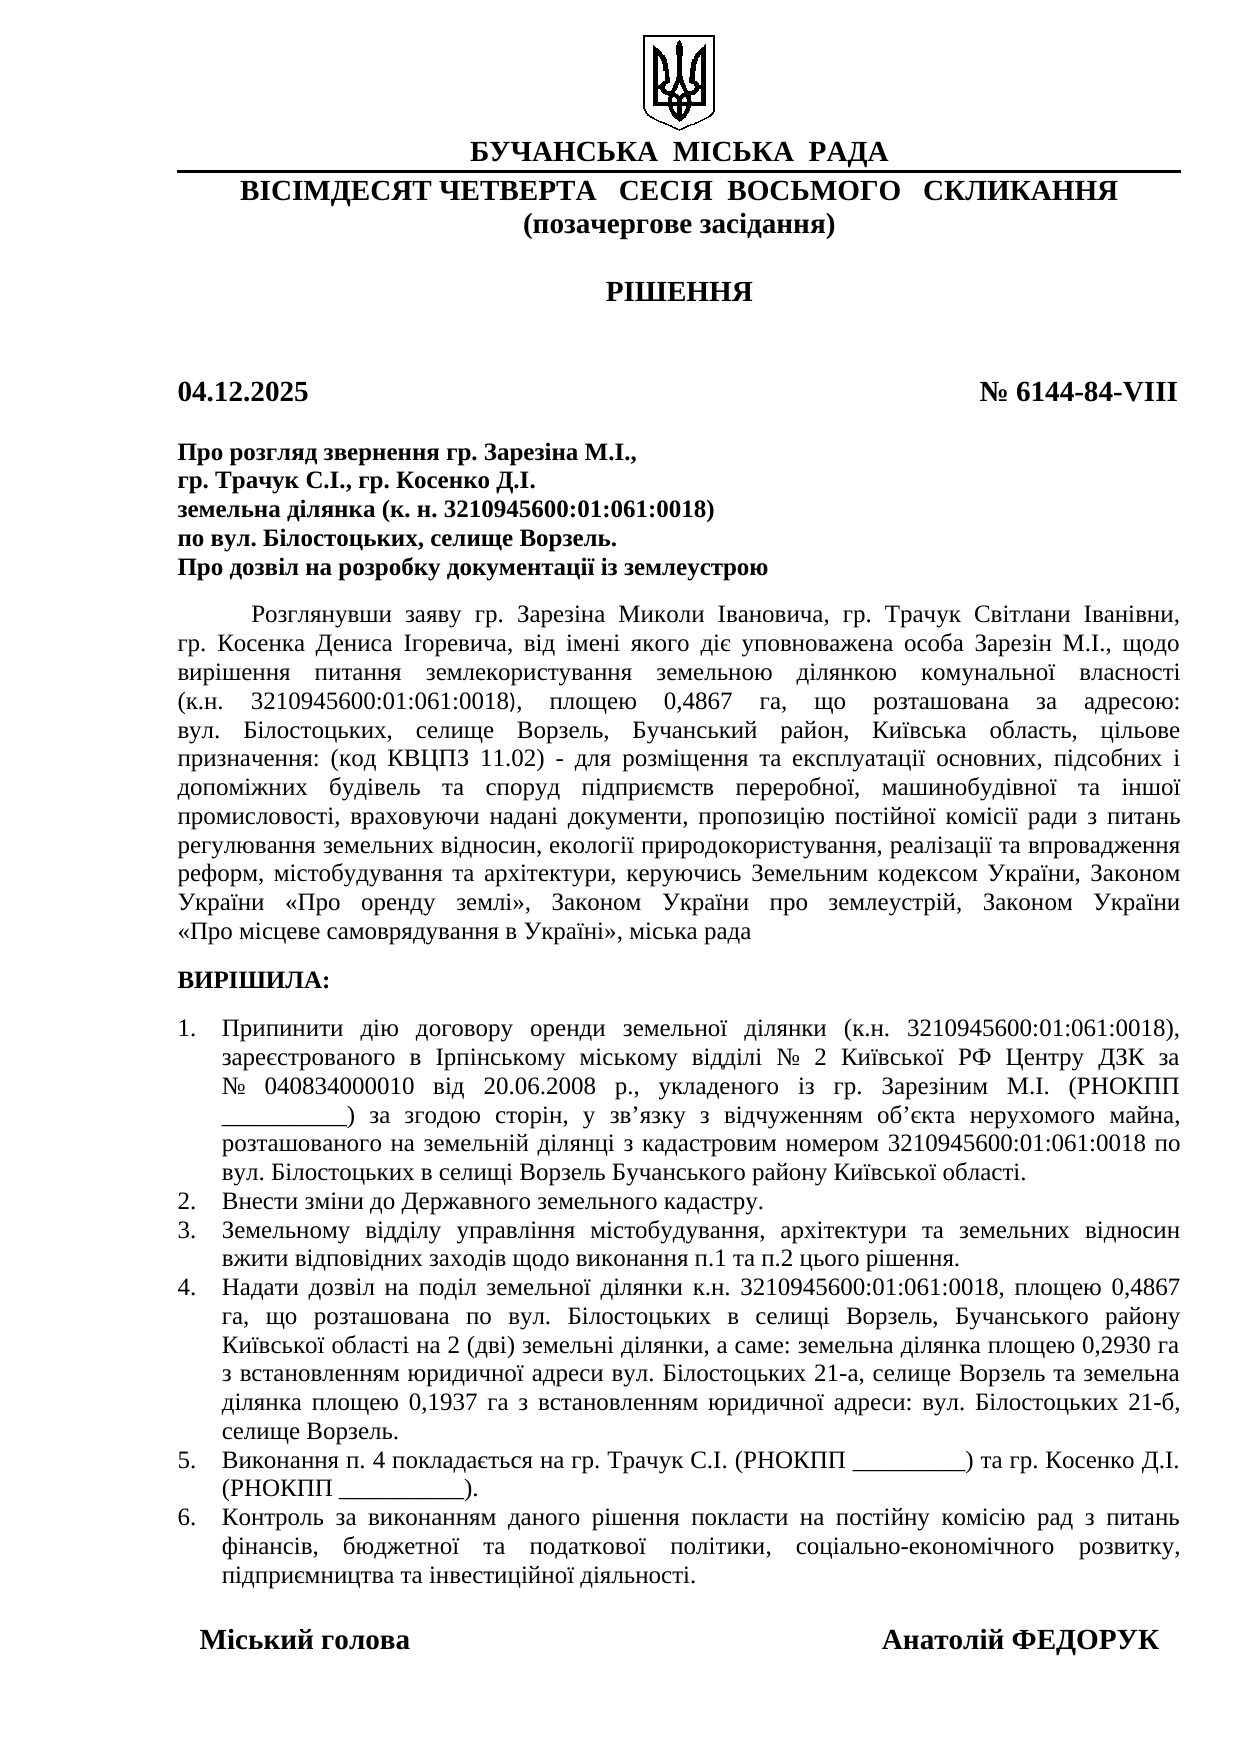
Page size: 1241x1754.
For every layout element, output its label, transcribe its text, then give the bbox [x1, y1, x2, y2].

list Земельному відділу управління містобудування, архітектури та земельних відносин вжити відповідних заходів щодо виконання п.1 та п.2 цього рішення. [177, 1215, 1181, 1272]
text гр. Трачук С.І., гр. Косенко Д.І. [177, 465, 1181, 494]
text ВИРІШИЛА: [177, 966, 1181, 994]
list Надати дозвіл на поділ земельної ділянки к.н. 3210945600:01:061:0018, площею 0,4867 га, що розташована по вул. Білостоцьких в селищі Ворзель, Бучанського району Київської області на 2 (дві) земельні ділянки, а саме: земельна ділянка площею 0,2930 га з встановленням юридичної адреси вул. Білостоцьких 21-а, селище Ворзель та земельна ділянка площею 0,1937 га з встановленням юридичної адреси: вул. Білостоцьких 21-б, селище Ворзель. [177, 1272, 1181, 1445]
text Розглянувши заяву гр. Зарезіна Миколи Івановича, гр. Трачук Світлани Іванівни, гр. Косенка Дениса Ігоревича, від імені якого діє уповноважена особа Зарезін М.І., щодо вирішення питання землекористування земельною ділянкою комунальної власності (к.н. 3210945600:01:061:0018), площею 0,4867 га, що розташована за адресою: вул. Білостоцьких, селище Ворзель, Бучанський район, Київська область, цільове призначення: (код КВЦПЗ 11.02) - для розміщення та експлуатації основних, підсобних і допоміжних будівель та споруд підприємств переробної, машинобудівної та іншої промисловості, враховуючи надані документи, пропозицію постійної комісії ради з питань регулювання земельних відносин, екології природокористування, реалізації та впровадження реформ, містобудування та архітектури, керуючись Земельним кодексом України, Законом України «Про оренду землі», Законом України про землеустрій, Законом України «Про місцеве самоврядування в Україні», міська рада [177, 599, 1181, 945]
text земельна ділянка (к. н. 3210945600:01:061:0018) [177, 494, 1181, 523]
list Контроль за виконанням даного рішення покласти на постійну комісію рад з питань фінансів, бюджетної та податкової політики, соціально-економічного розвитку, підприємництва та інвестиційної діяльності. [177, 1502, 1181, 1588]
list Припинити дію договору оренди земельної ділянки (к.н. 3210945600:01:061:0018), зареєстрованого в Ірпінському міському відділі № 2 Київської РФ Центру ДЗК за № 040834000010 від 20.06.2008 р., укладеного із гр. Зарезіним М.І. (РНОКПП __________) за згодою сторін, у зв’язку з відчуженням об’єкта нерухомого майна, розташованого на земельній ділянці з кадастровим номером 3210945600:01:061:0018 по вул. Білостоцьких в селищі Ворзель Бучанського району Київської області. [177, 1013, 1181, 1186]
text РІШЕННЯ [177, 274, 1181, 307]
text ВІСІМДЕСЯТ ЧЕТВЕРТА СЕСІЯ ВОСЬМОГО СКЛИКАННЯ [177, 173, 1181, 207]
text Міський голова Анатолій ФЕДОРУК [177, 1622, 1181, 1656]
text Про дозвіл на розробку документації із землеустрою [177, 552, 1181, 580]
list Внести зміни до Державного земельного кадастру. [177, 1186, 1181, 1215]
text БУЧАНСЬКА МІСЬКА РАДА [177, 134, 1181, 170]
list Виконання п. 4 покладається на гр. Трачук С.І. (РНОКПП _________) та гр. Косенко Д.І. (РНОКПП __________). [177, 1445, 1181, 1502]
text (позачергове засідання) [177, 207, 1181, 240]
text Про розгляд звернення гр. Зарезіна М.І., [177, 437, 1181, 465]
text 04.12.2025 № 6144-84-VIІІ [177, 374, 1181, 408]
text по вул. Білостоцьких, селище Ворзель. [177, 523, 1181, 552]
